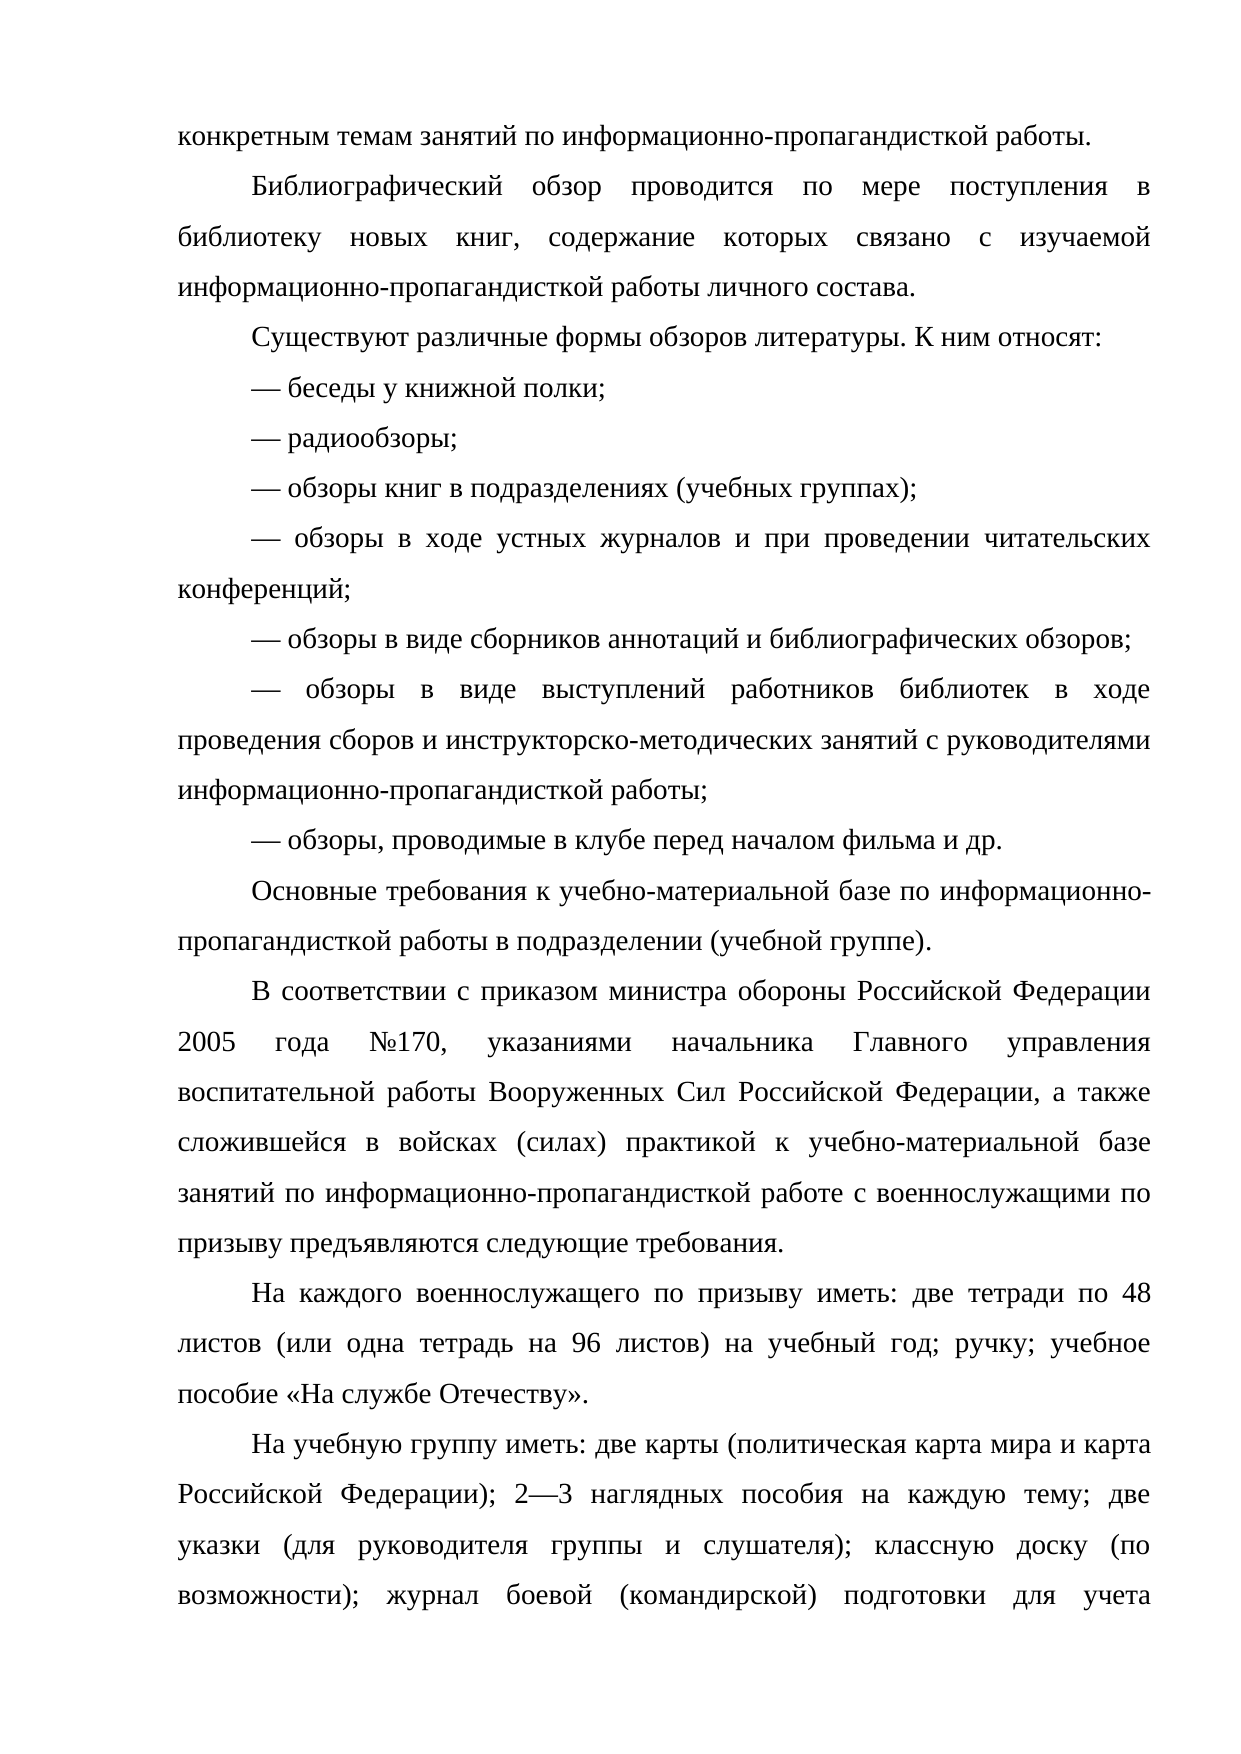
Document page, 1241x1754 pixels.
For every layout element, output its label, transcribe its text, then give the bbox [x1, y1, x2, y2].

text — обзоры, проводимые в клубе перед началом фильма и др. [177, 822, 1152, 856]
text Основные требования к учебно-материальной базе по информационно-пропагандисткой работы в подразделении (учебной группе). [177, 873, 1152, 957]
text — беседы у книжной полки; [177, 370, 1152, 403]
text — обзоры в виде выступлений работников библиотек в ходе проведения сборов и инструкторско-методических занятий с руководителями информационно-пропагандисткой работы; [177, 672, 1152, 806]
text Существуют различные формы обзоров литературы. К ним относят: [177, 319, 1152, 353]
text Библиографический обзор проводится по мере поступления в библиотеку новых книг, содержание которых связано с изучаемой информационно-пропагандисткой работы личного состава. [177, 168, 1152, 303]
text — обзоры в ходе устных журналов и при проведении читательских конференций; [177, 521, 1152, 604]
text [177, 1426, 1152, 1611]
text В соответствии с приказом министра обороны Российской Федерации 2005 года №170, указаниями начальника Главного управления воспитательной работы Вооруженных Сил Российской Федерации, а также сложившейся в войсках (силах) практикой к учебно-материальной базе занятий по информационно-пропагандисткой работе с военнослужащими по призыву предъявляются следующие требования. [177, 973, 1152, 1258]
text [177, 118, 1152, 152]
text — обзоры книг в подразделениях (учебных группах); [177, 470, 1152, 504]
text На каждого военнослужащего по призыву иметь: две тетради по 48 листов (или одна тетрадь на 96 листов) на учебный год; ручку; учебное пособие «На службе Отечеству». [177, 1275, 1152, 1409]
text — обзоры в виде сборников аннотаций и библиографических обзоров; [177, 621, 1152, 655]
text — радиообзоры; [177, 420, 1152, 453]
